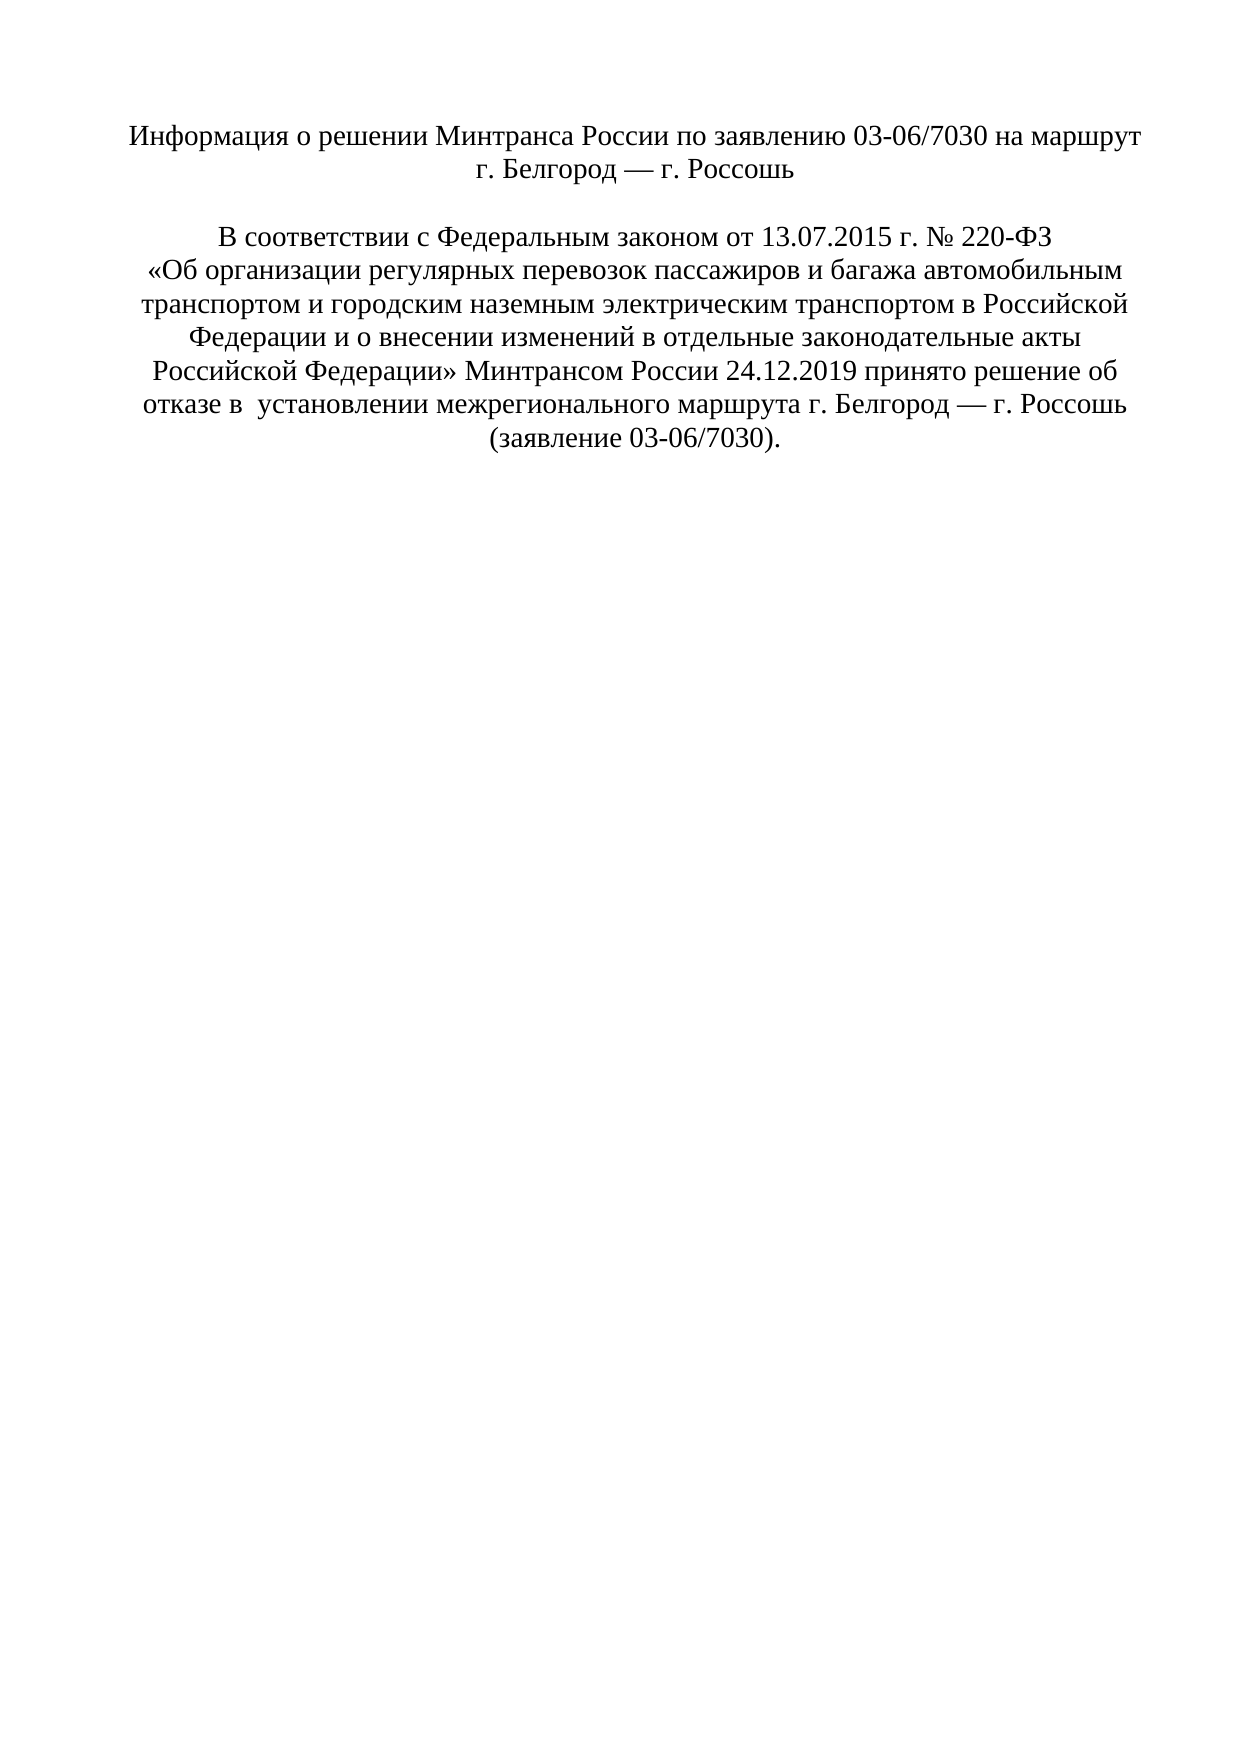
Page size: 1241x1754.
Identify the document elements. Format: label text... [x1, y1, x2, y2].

text В соответствии с Федеральным законом от 13.07.2015 г. № 220-ФЗ «Об организации регулярных перевозок пассажиров и багажа автомобильным транспортом и городским наземным электрическим транспортом в Российской Федерации и о внесении изменений в отдельные законодательные акты Российской Федерации» Минтрансом России 24.12.2019 принято решение об отказе в установлении межрегионального маршрута г. Белгород — г. Россошь (заявление 03-06/7030). [118, 219, 1152, 453]
text Информация о решении Минтранса России по заявлению 03-06/7030 на маршрут г. Белгород — г. Россошь [118, 118, 1152, 185]
